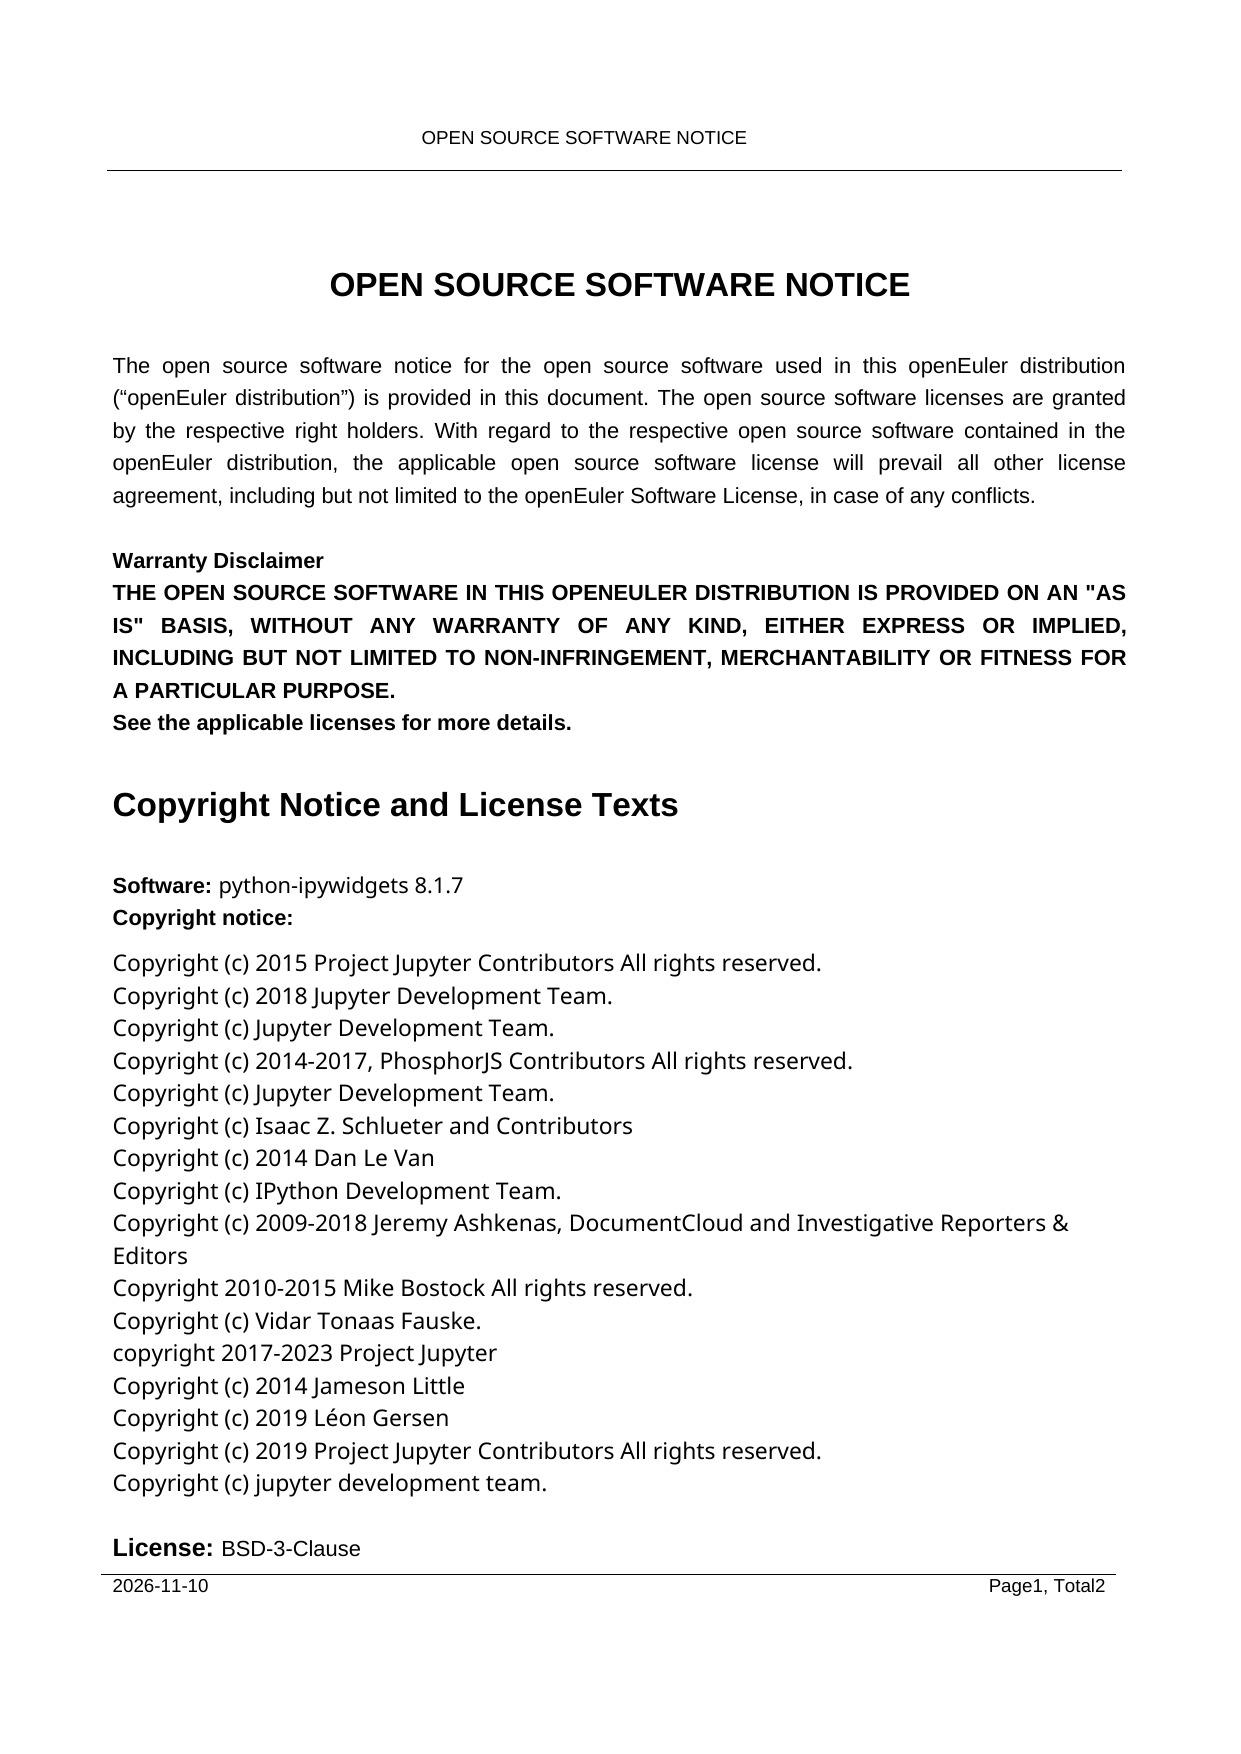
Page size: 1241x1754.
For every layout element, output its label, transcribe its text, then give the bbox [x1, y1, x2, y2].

title Software: python-ipywidgets 8.1.7 [112, 869, 1128, 901]
text Copyright (c) 2015 Project Jupyter Contributors All rights reserved. Copyright (c) 2018 Jupyter Development Team. Copyright (c) Jupyter Development Team. Copyright (c) 2014-2017, PhosphorJS Contributors All rights reserved. Copyright (c) Jupyter Development Team. Copyright (c) Isaac Z. Schlueter and Contributors Copyright (c) 2014 Dan Le Van Copyright (c) IPython Development Team. Copyright (c) 2009-2018 Jeremy Ashkenas, DocumentCloud and Investigative Reporters & Editors Copyright 2010-2015 Mike Bostock All rights reserved. Copyright (c) Vidar Tonaas Fauske. copyright 2017-2023 Project Jupyter Copyright (c) 2014 Jameson Little Copyright (c) 2019 Léon Gersen Copyright (c) 2019 Project Jupyter Contributors All rights reserved. Copyright (c) jupyter development team. [112, 947, 1128, 1532]
text Copyright Notice and License Texts [112, 771, 1128, 836]
text The open source software notice for the open source software used in this openEuler distribution (“openEuler distribution”) is provided in this document. The open source software licenses are granted by the respective right holders. With regard to the respective open source software contained in the openEuler distribution, the applicable open source software license will prevail all other license agreement, including but not limited to the openEuler Software License, in case of any conflicts. [112, 349, 1128, 511]
text OPEN SOURCE SOFTWARE NOTICE [112, 251, 1128, 316]
text Warranty Disclaimer [112, 544, 1128, 576]
text License: BSD-3-Clause [112, 1532, 1128, 1564]
text THE OPEN SOURCE SOFTWARE IN THIS OPENEULER DISTRIBUTION IS PROVIDED ON AN "AS IS" BASIS, WITHOUT ANY WARRANTY OF ANY KIND, EITHER EXPRESS OR IMPLIED, INCLUDING BUT NOT LIMITED TO NON-INFRINGEMENT, MERCHANTABILITY OR FITNESS FOR A PARTICULAR PURPOSE. See the applicable licenses for more details. [112, 576, 1128, 739]
text Copyright notice: [112, 901, 1128, 934]
